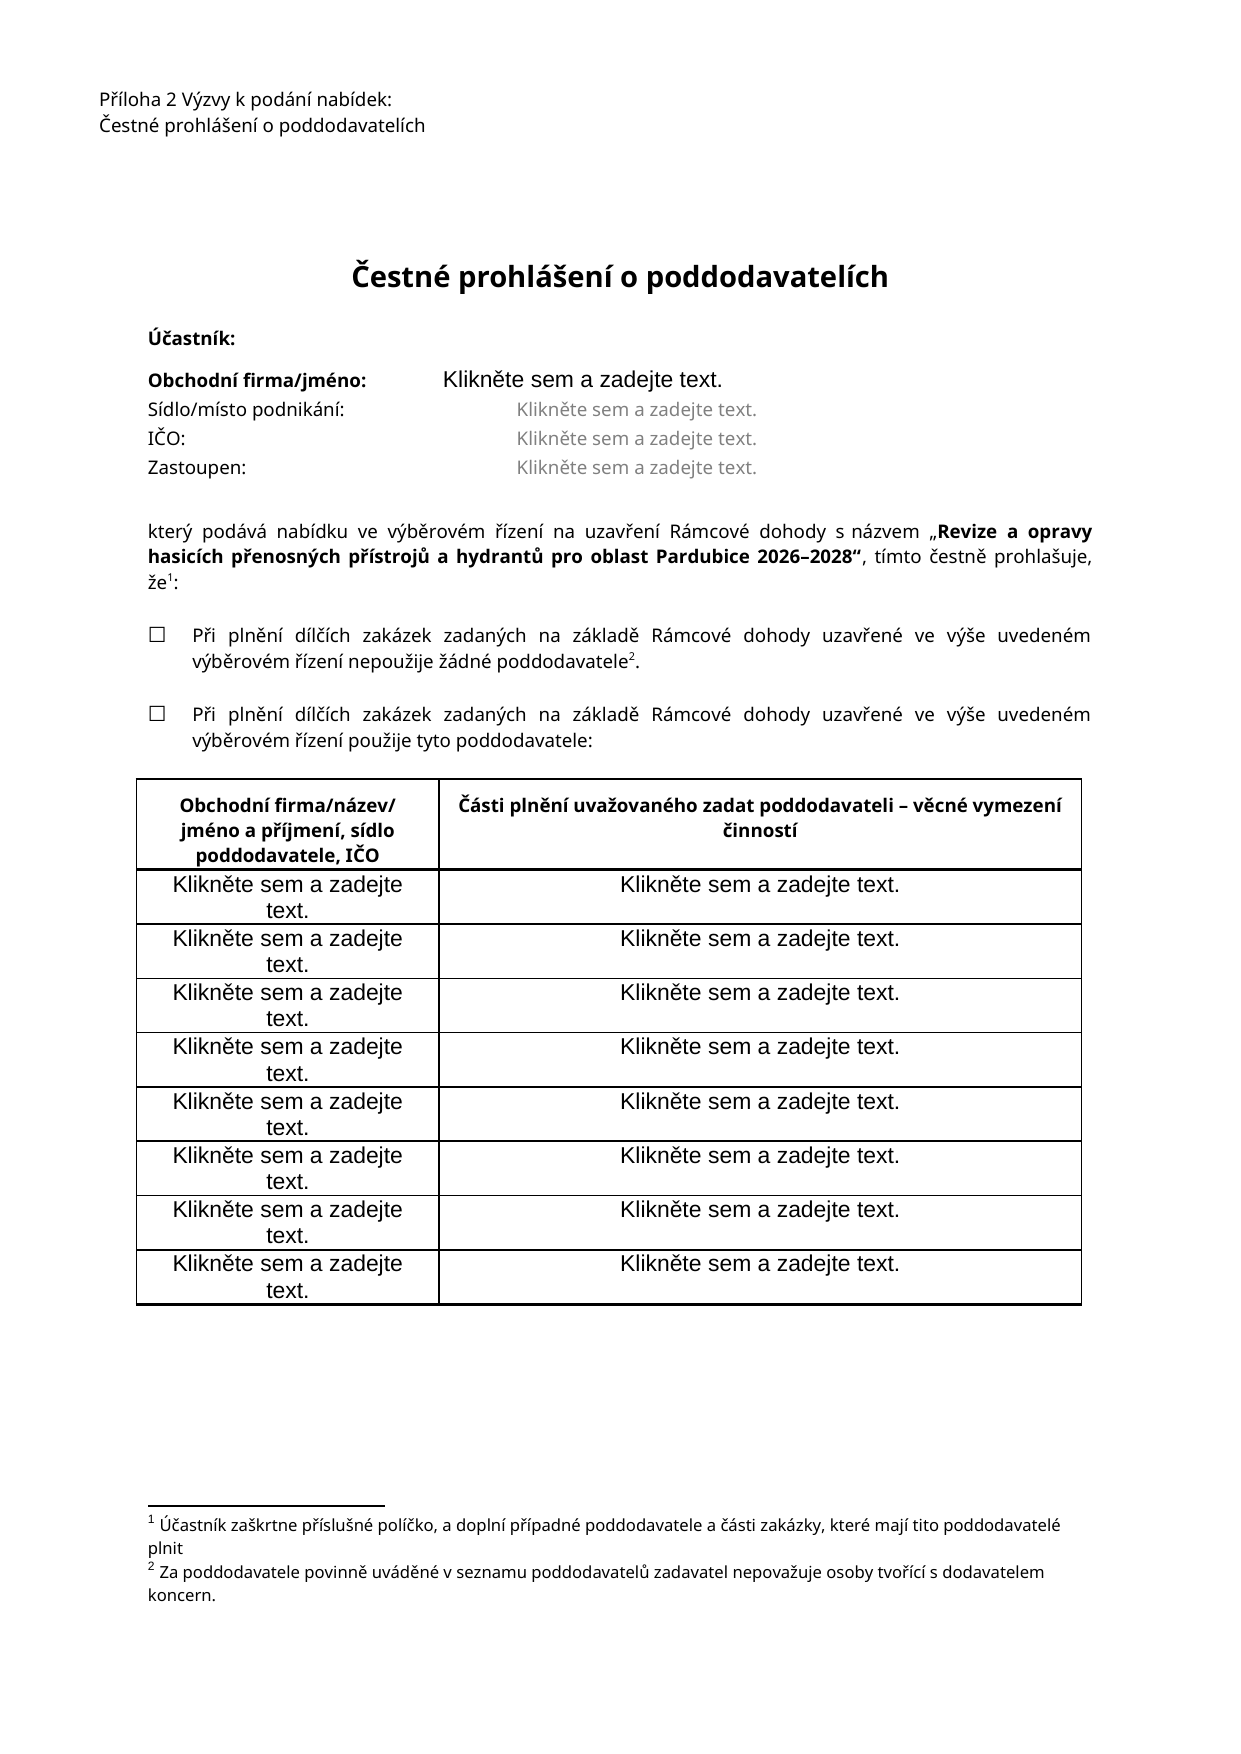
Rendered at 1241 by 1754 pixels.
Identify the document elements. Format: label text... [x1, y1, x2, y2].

text Účastník: [148, 321, 1093, 352]
text IČO: [148, 422, 1093, 451]
text Při plnění dílčích zakázek zadaných na základě Rámcové dohody uzavřené ve výše uvedeném výběrovém řízení použije tyto poddodavatele: [148, 699, 1093, 753]
text který podává nabídku ve výběrovém řízení na uzavření Rámcové dohody s názvem „Revize a opravy hasicích přenosných přístrojů a hydrantů pro oblast Pardubice 2026–2028“, tímto čestně prohlašuje, že: [148, 518, 1093, 595]
table_header Obchodní firma/název/ jméno a příjmení, sídlo poddodavatele, IČO [137, 780, 438, 867]
text Zastoupen: [148, 451, 1093, 480]
text Sídlo/místo podnikání: [148, 393, 1093, 422]
title Čestné prohlášení o poddodavatelích [148, 256, 1093, 296]
text Obchodní firma/jméno: [148, 364, 1093, 393]
table_header Části plnění uvažovaného zadat poddodavateli – věcné vymezení činností [440, 780, 1081, 867]
text Při plnění dílčích zakázek zadaných na základě Rámcové dohody uzavřené ve výše uvedeném výběrovém řízení nepoužije žádné poddodavatele. [148, 620, 1093, 674]
